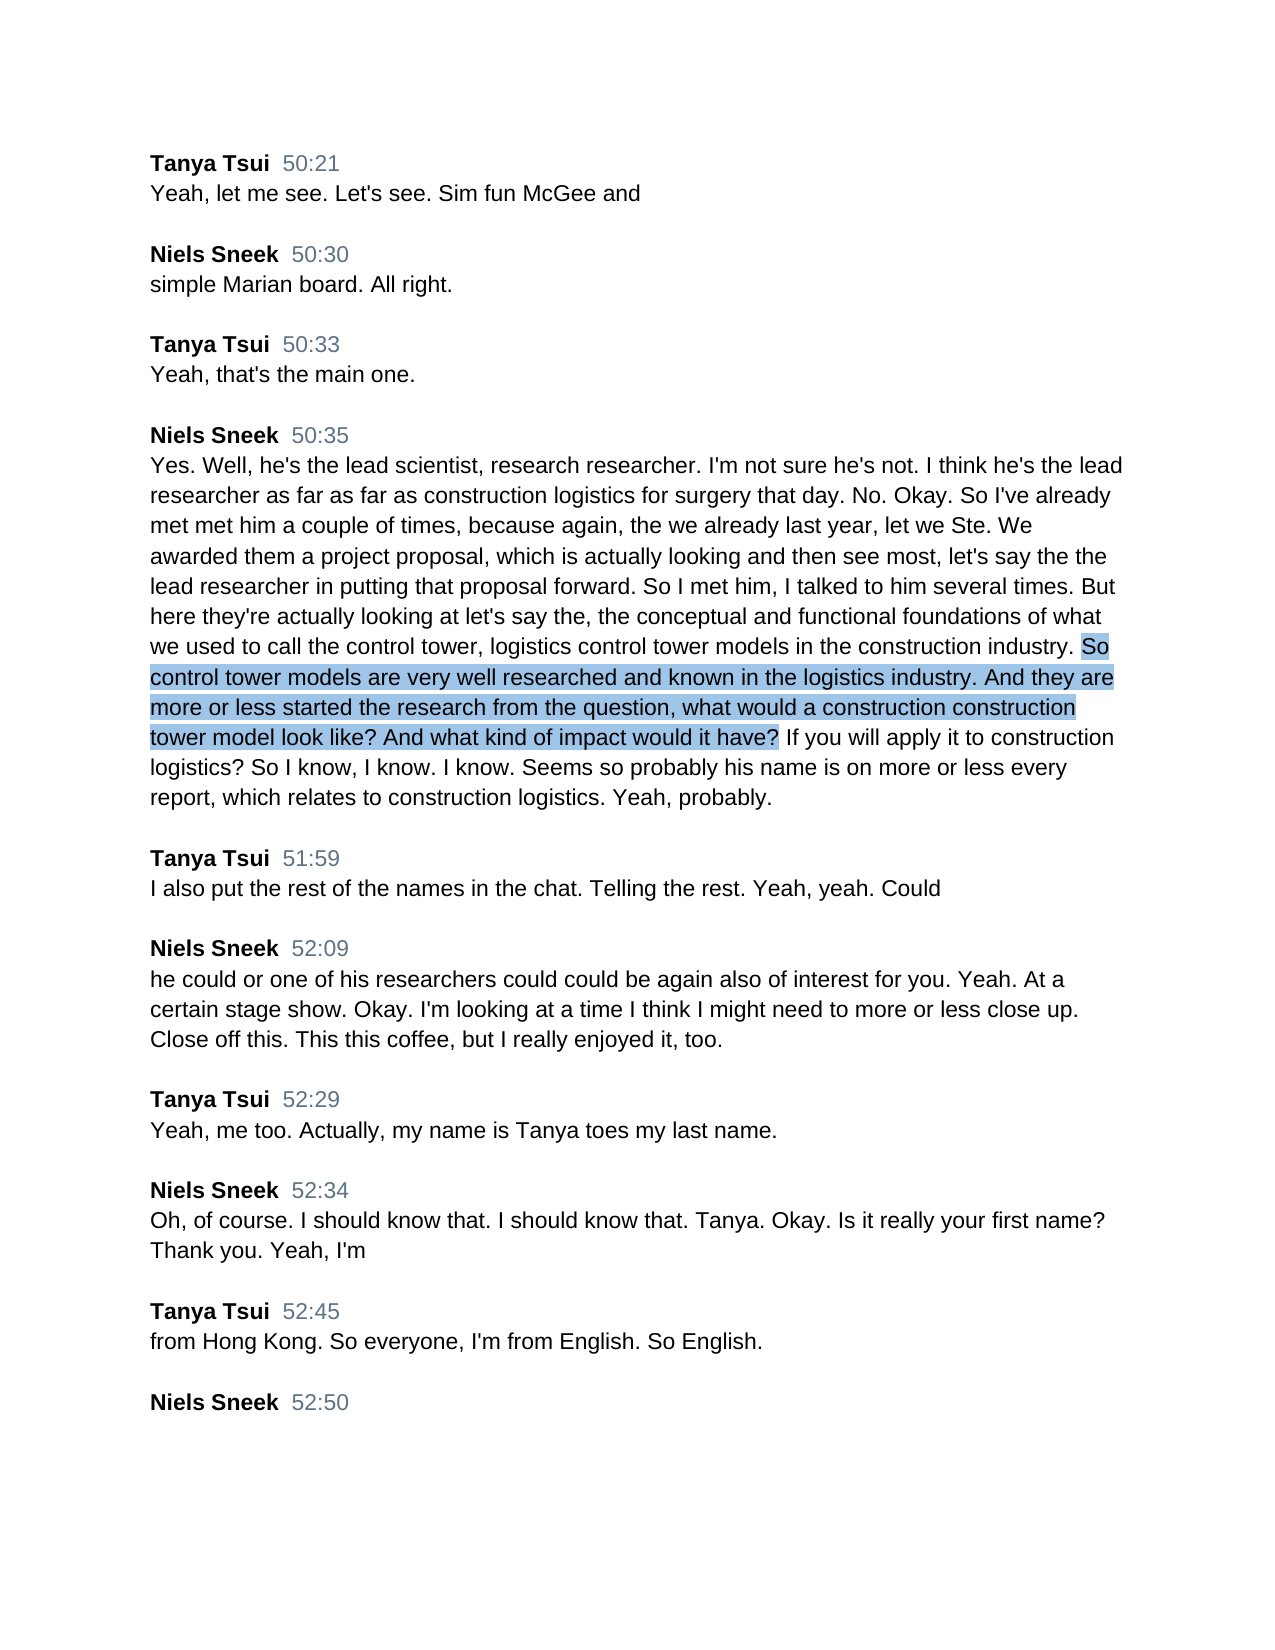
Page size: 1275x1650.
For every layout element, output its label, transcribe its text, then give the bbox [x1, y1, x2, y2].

text Yeah, let me see. Let's see. Sim fun McGee and [150, 180, 1125, 207]
text Niels Sneek 52:09 [150, 935, 1125, 962]
text Yeah, me too. Actually, my name is Tanya toes my last name. [150, 1117, 1125, 1143]
text simple Marian board. All right. [150, 271, 1125, 297]
text Yeah, that's the main one. [150, 361, 1125, 388]
text from Hong Kong. So everyone, I'm from English. So English. [150, 1328, 1125, 1354]
text Niels Sneek 52:34 [150, 1177, 1125, 1203]
text Tanya Tsui 50:33 [150, 331, 1125, 358]
text I also put the rest of the names in the chat. Telling the rest. Yeah, yeah. Could [150, 875, 1125, 901]
text he could or one of his researchers could could be again also of interest for you. Yeah. At a certain stage show. Okay. I'm looking at a time I think I might need to more or less close up. Close off this. This this coffee, but I really enjoyed it, too. [150, 966, 1125, 1052]
text Niels Sneek 50:30 [150, 241, 1125, 267]
text Tanya Tsui 52:45 [150, 1298, 1125, 1324]
text Tanya Tsui 50:21 [150, 150, 1125, 176]
text Tanya Tsui 51:59 [150, 845, 1125, 871]
text Niels Sneek 50:35 [150, 422, 1125, 448]
text Oh, of course. I should know that. I should know that. Tanya. Okay. Is it really your first name? Thank you. Yeah, I'm [150, 1207, 1125, 1264]
text Tanya Tsui 52:29 [150, 1086, 1125, 1113]
text Yes. Well, he's the lead scientist, research researcher. I'm not sure he's not. I think he's the lead researcher as far as far as construction logistics for surgery that day. No. Okay. So I've already met met him a couple of times, because again, the we already last year, let we Ste. We awarded them a project proposal, which is actually looking and then see most, let's say the the lead researcher in putting that proposal forward. So I met him, I talked to him several times. But here they're actually looking at let's say the, the conceptual and functional foundations of what we used to call the control tower, logistics control tower models in the construction industry. So control tower models are very well researched and known in the logistics industry. And they are more or less started the research from the question, what would a construction construction tower model look like? And what kind of impact would it have? If you will apply it to construction logistics? So I know, I know. I know. Seems so probably his name is on more or less every report, which relates to construction logistics. Yeah, probably. [150, 452, 1125, 811]
text Niels Sneek 52:50 [150, 1388, 1125, 1415]
